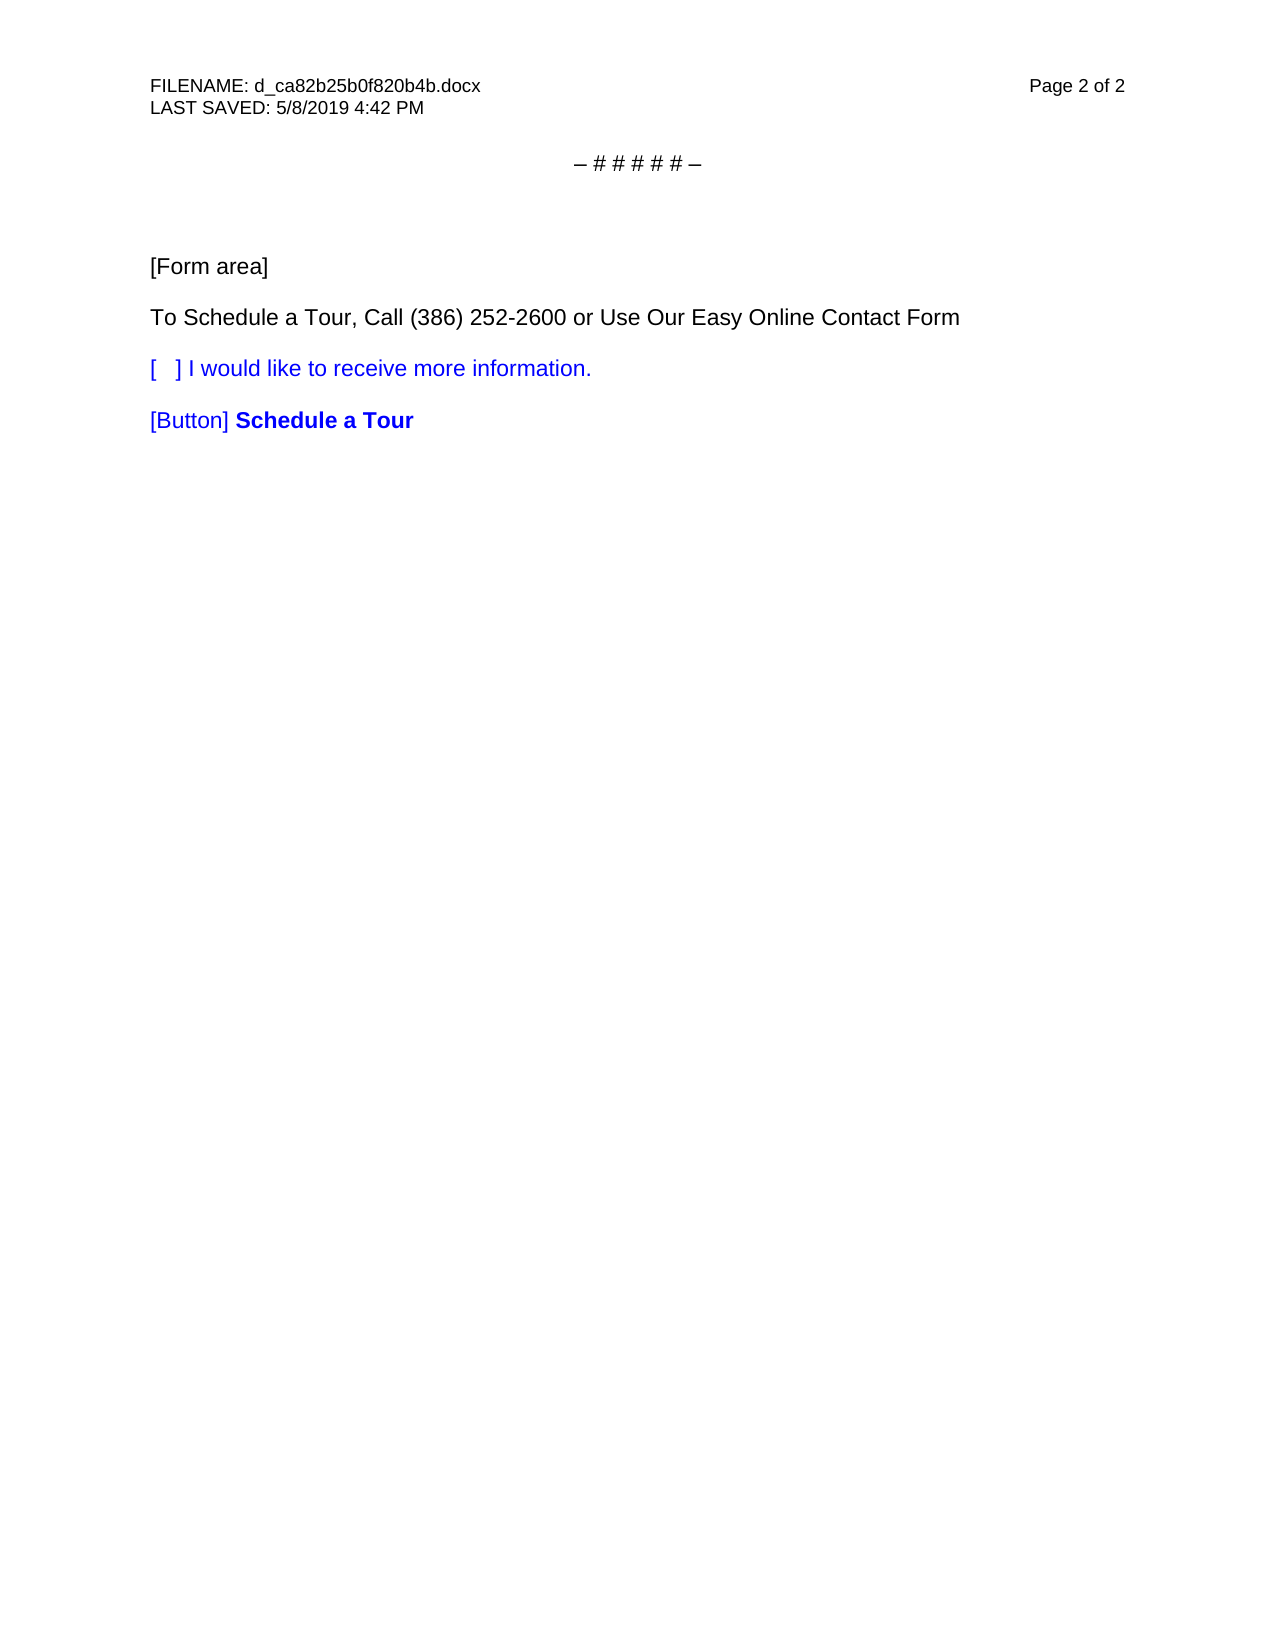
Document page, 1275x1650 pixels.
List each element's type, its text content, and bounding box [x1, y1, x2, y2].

text [Form area] [150, 253, 1125, 279]
text To Schedule a Tour, Call (386) 252-2600 or Use Our Easy Online Contact Form [150, 304, 1125, 330]
text [Button] Schedule a Tour [150, 407, 1125, 433]
text [ ] I would like to receive more information. [150, 355, 1125, 382]
text – # # # # # – [150, 150, 1125, 176]
